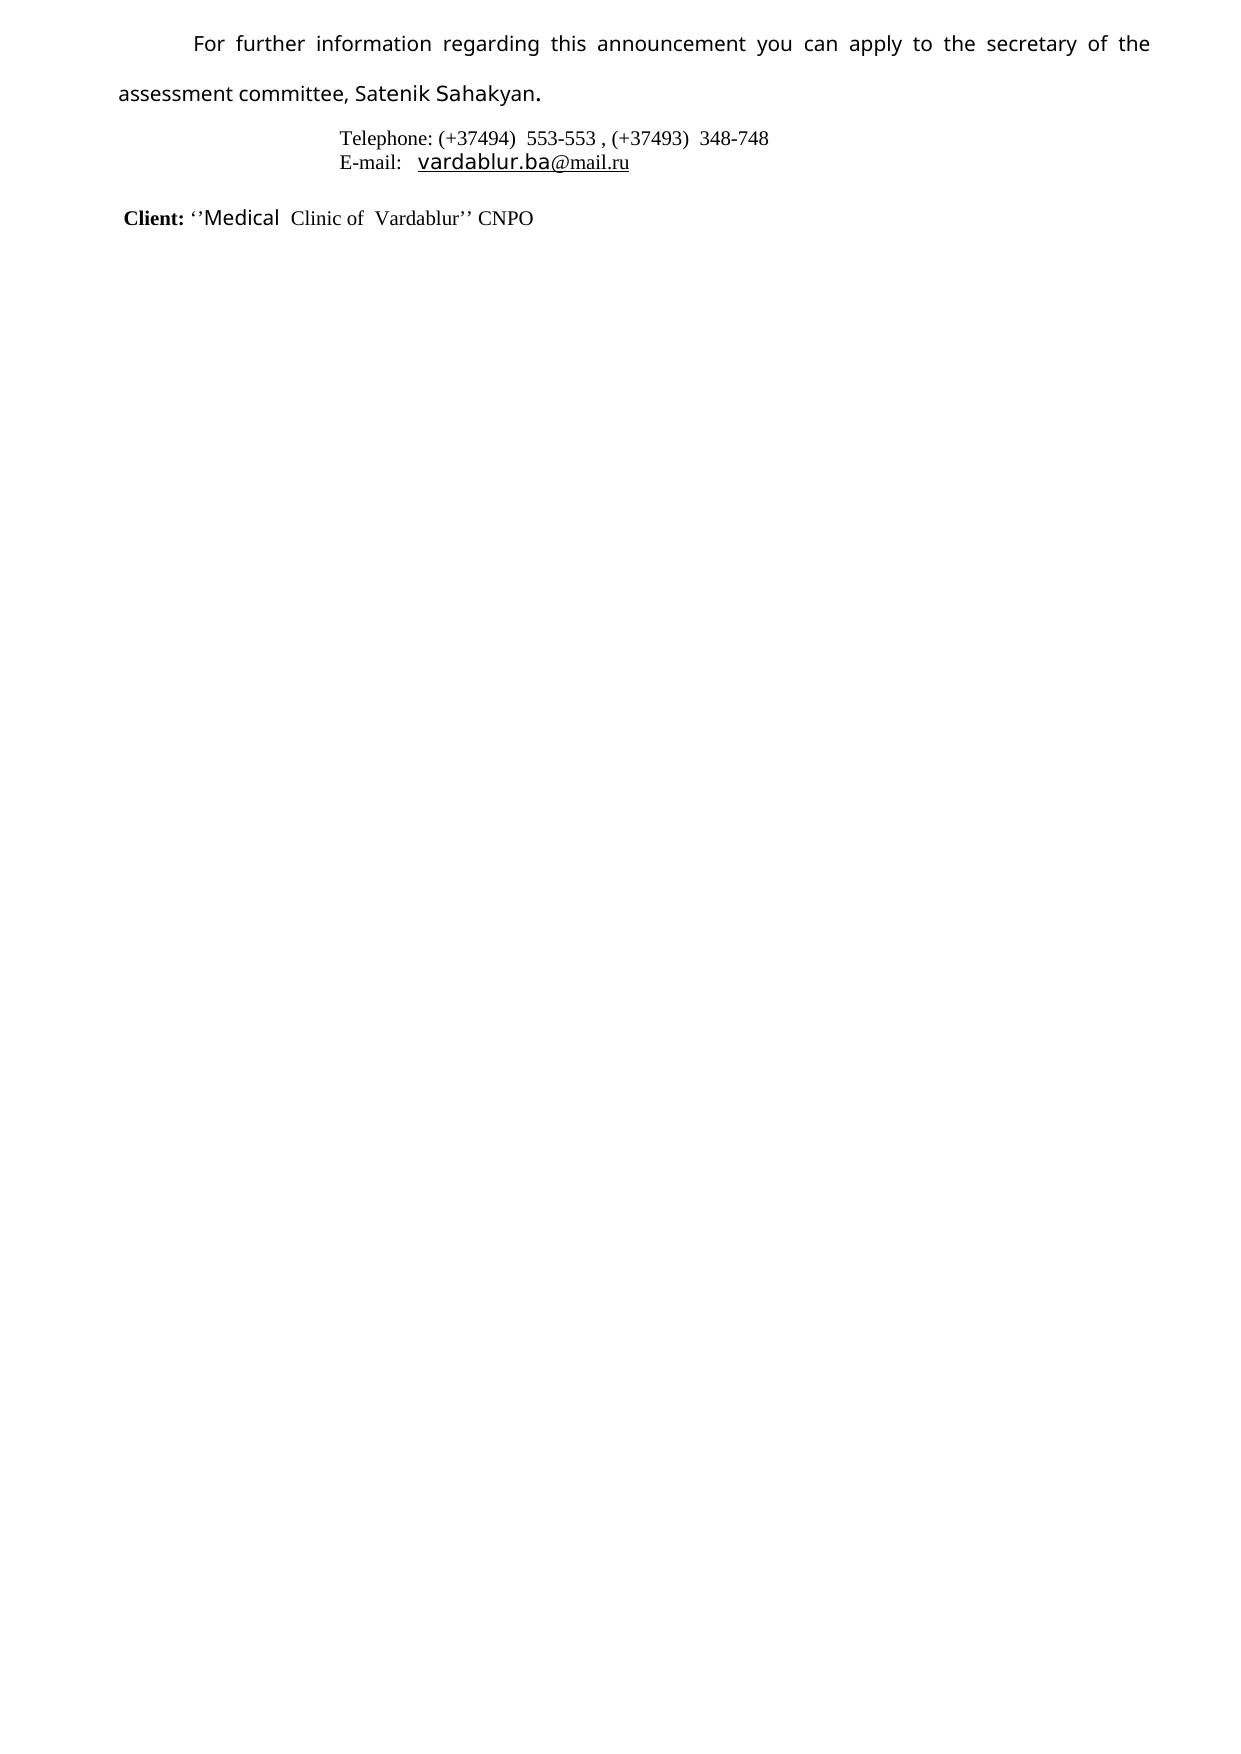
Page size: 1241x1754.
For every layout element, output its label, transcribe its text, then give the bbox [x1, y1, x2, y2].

text Telephone: (+37494) 553-553 , (+37493) 348-748 [266, 126, 1152, 150]
text For further information regarding this announcement you can apply to the secretary of the assessment committee, Satenik Sahakyan. [118, 29, 1152, 109]
text E-mail: vardablur.ba@mail.ru [266, 150, 1152, 174]
text Client: ‘’Medical Clinic of Vardablur’’ CNPO [118, 203, 1152, 232]
